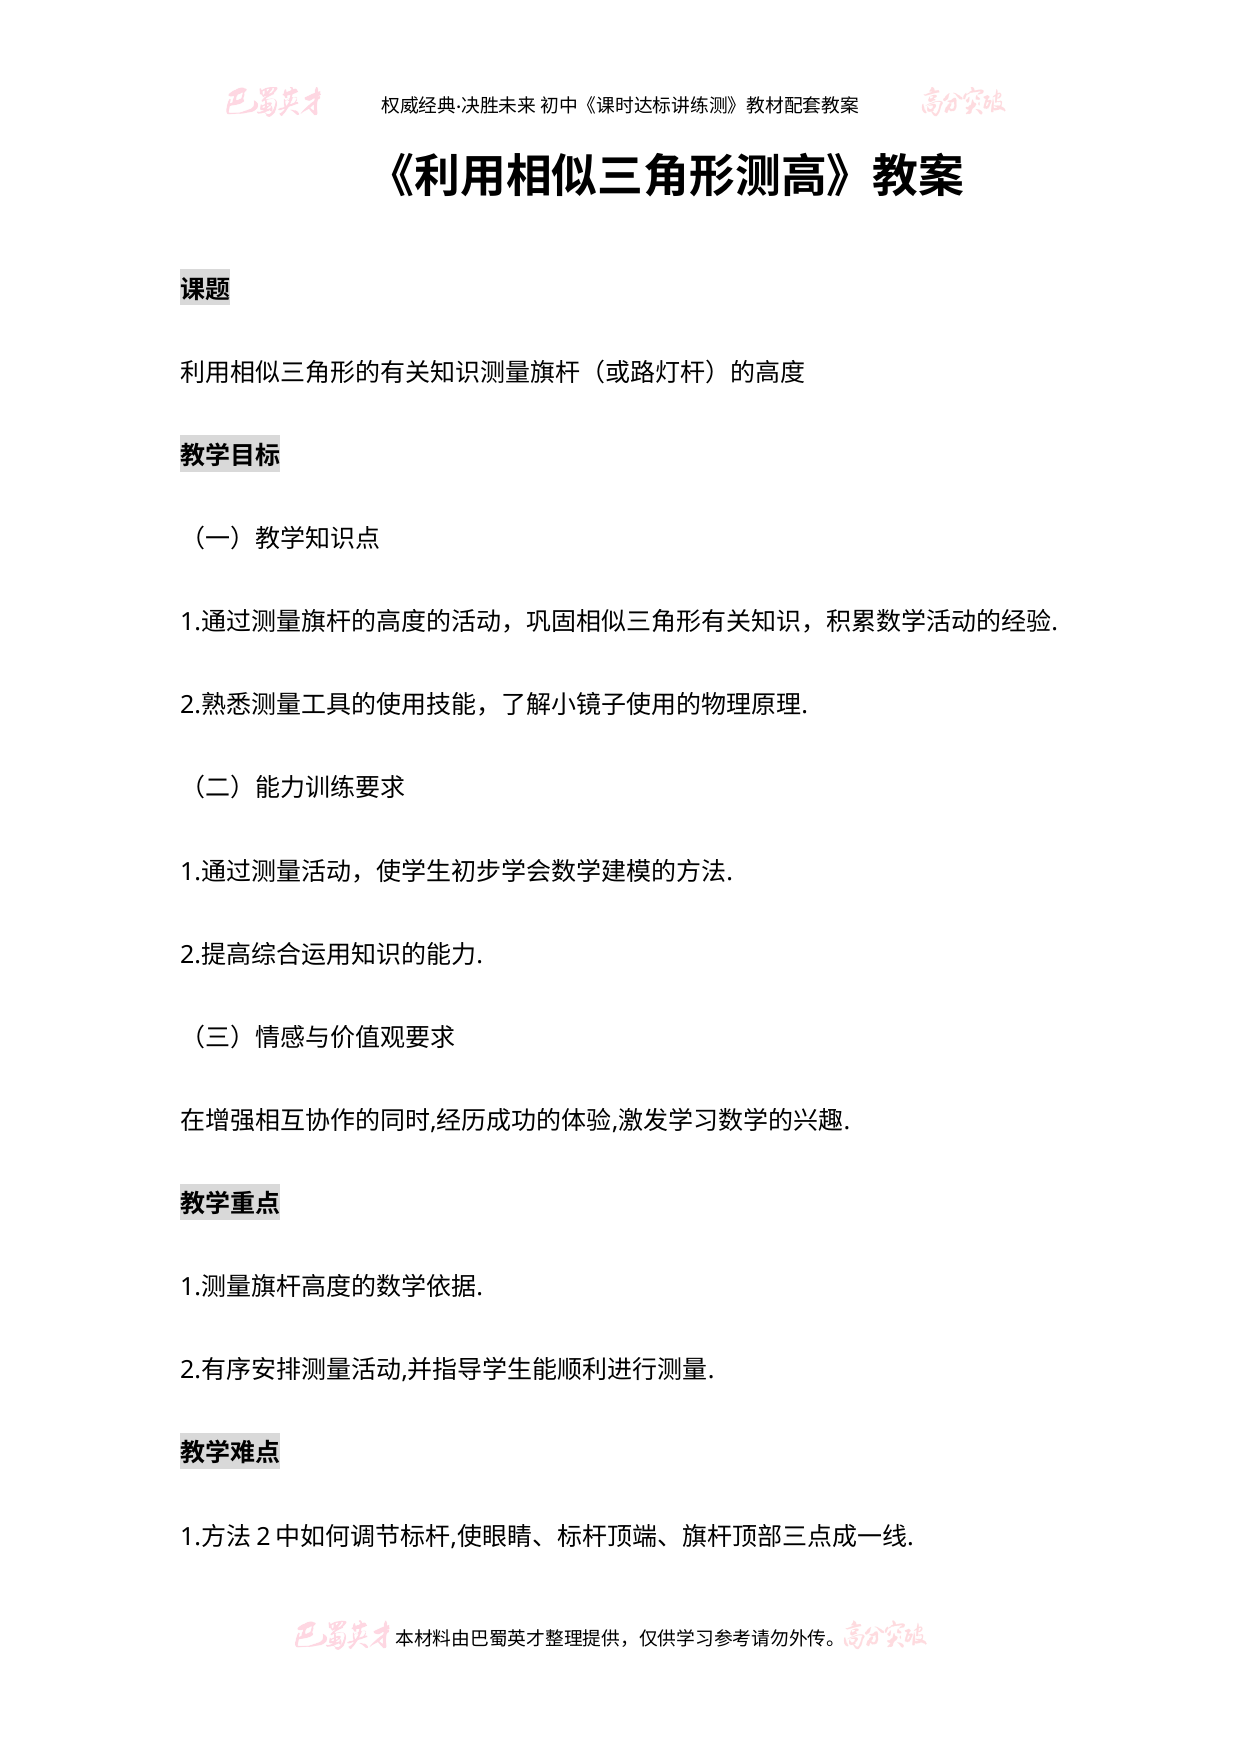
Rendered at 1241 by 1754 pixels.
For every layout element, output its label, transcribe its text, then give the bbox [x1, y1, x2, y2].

text 2.熟悉测量工具的使用技能，了解小镜子使用的物理原理. [130, 670, 1110, 735]
text 教学目标 [130, 421, 1110, 486]
text 课题 [130, 255, 1110, 320]
text （二）能力训练要求 [130, 753, 1110, 818]
text 在增强相互协作的同时,经历成功的体验,激发学习数学的兴趣. [130, 1086, 1110, 1151]
text 1.方法2中如何调节标杆,使眼睛、标杆顶端、旗杆顶部三点成一线. [130, 1502, 1110, 1567]
text （三）情感与价值观要求 [130, 1003, 1110, 1068]
text 教学难点 [130, 1418, 1110, 1483]
text （一）教学知识点 [130, 504, 1110, 569]
text 2.提高综合运用知识的能力. [130, 920, 1110, 985]
text 1.通过测量活动，使学生初步学会数学建模的方法. [130, 837, 1110, 902]
text 利用相似三角形的有关知识测量旗杆（或路灯杆）的高度 [130, 338, 1110, 403]
text 《利用相似三角形测高》教案 [130, 124, 1110, 222]
text 2.有序安排测量活动,并指导学生能顺利进行测量. [130, 1335, 1110, 1400]
text 教学重点 [130, 1169, 1110, 1234]
text 1.通过测量旗杆的高度的活动，巩固相似三角形有关知识，积累数学活动的经验. [130, 587, 1110, 652]
text 1.测量旗杆高度的数学依据. [130, 1252, 1110, 1317]
